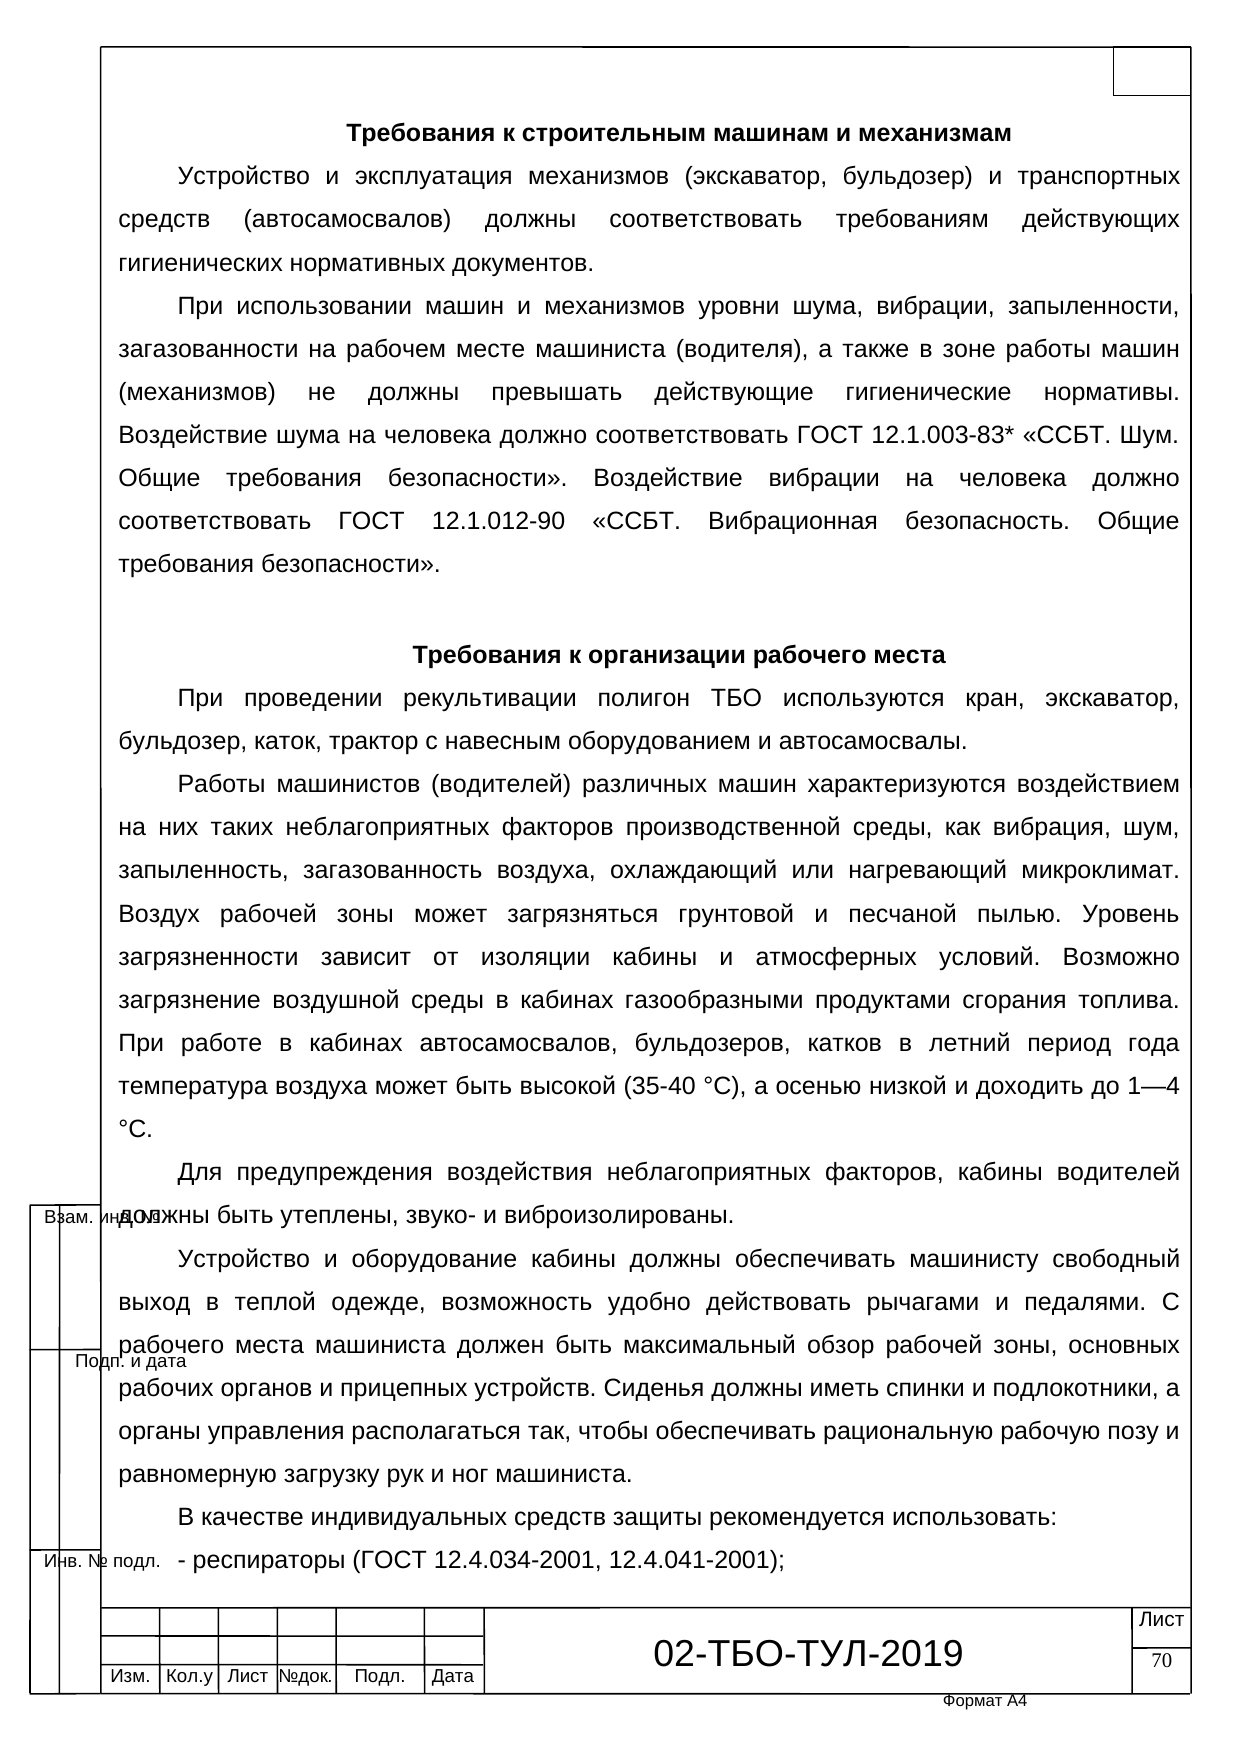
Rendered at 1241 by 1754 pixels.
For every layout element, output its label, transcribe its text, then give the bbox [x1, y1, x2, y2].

subtitle Требования к строительным машинам и механизмам [118, 118, 1181, 147]
text Устройство и оборудование кабины должны обеспечивать машинисту свободный выход в теплой одежде, возможность удобно действовать рычагами и педалями. С рабочего места машиниста должен быть максимальный обзор рабочей зоны, основных рабочих органов и прицепных устройств. Сиденья должны иметь спинки и подлокотники, а органы управления располагаться так, чтобы обеспечивать рациональную рабочую позу и равномерную загрузку рук и ног машиниста. [118, 1243, 1181, 1488]
text - респираторы (ГОСТ 12.4.034-2001, 12.4.041-2001); [118, 1545, 1181, 1574]
subtitle Требования к организации рабочего места [118, 640, 1181, 668]
text Для предупреждения воздействия неблагоприятных факторов, кабины водителей должны быть утеплены, звуко- и виброизолированы. [118, 1157, 1181, 1229]
text В качестве индивидуальных средств защиты рекомендуется использовать: [118, 1502, 1181, 1531]
text Работы машинистов (водителей) различных машин характеризуются воздействием на них таких неблагоприятных факторов производственной среды, как вибрация, шум, запыленность, загазованность воздуха, охлаждающий или нагревающий микроклимат. Воздух рабочей зоны может загрязняться грунтовой и песчаной пылью. Уровень загрязненности зависит от изоляции кабины и атмосферных условий. Возможно загрязнение воздушной среды в кабинах газообразными продуктами сгорания топлива. При работе в кабинах автосамосвалов, бульдозеров, катков в летний период года температура воздуха может быть высокой (35-40 °С), а осенью низкой и доходить до 1—4 °С. [118, 769, 1181, 1143]
text При использовании машин и механизмов уровни шума, вибрации, запыленности, загазованности на рабочем месте машиниста (водителя), а также в зоне работы машин (механизмов) не должны превышать действующие гигиенические нормативы. Воздействие шума на человека должно соответствовать ГОСТ 12.1.003-83* «ССБТ. Шум. Общие требования безопасности». Воздействие вибрации на человека должно соответствовать ГОСТ 12.1.012-90 «ССБТ. Вибрационная безопасность. Общие требования безопасности». [118, 291, 1181, 578]
text При проведении рекультивации полигон ТБО используются кран, экскаватор, бульдозер, каток, трактор с навесным оборудованием и автосамосвалы. [118, 683, 1181, 755]
text Устройство и эксплуатация механизмов (экскаватор, бульдозер) и транспортных средств (автосамосвалов) должны соответствовать требованиям действующих гигиенических нормативных документов. [118, 161, 1181, 276]
